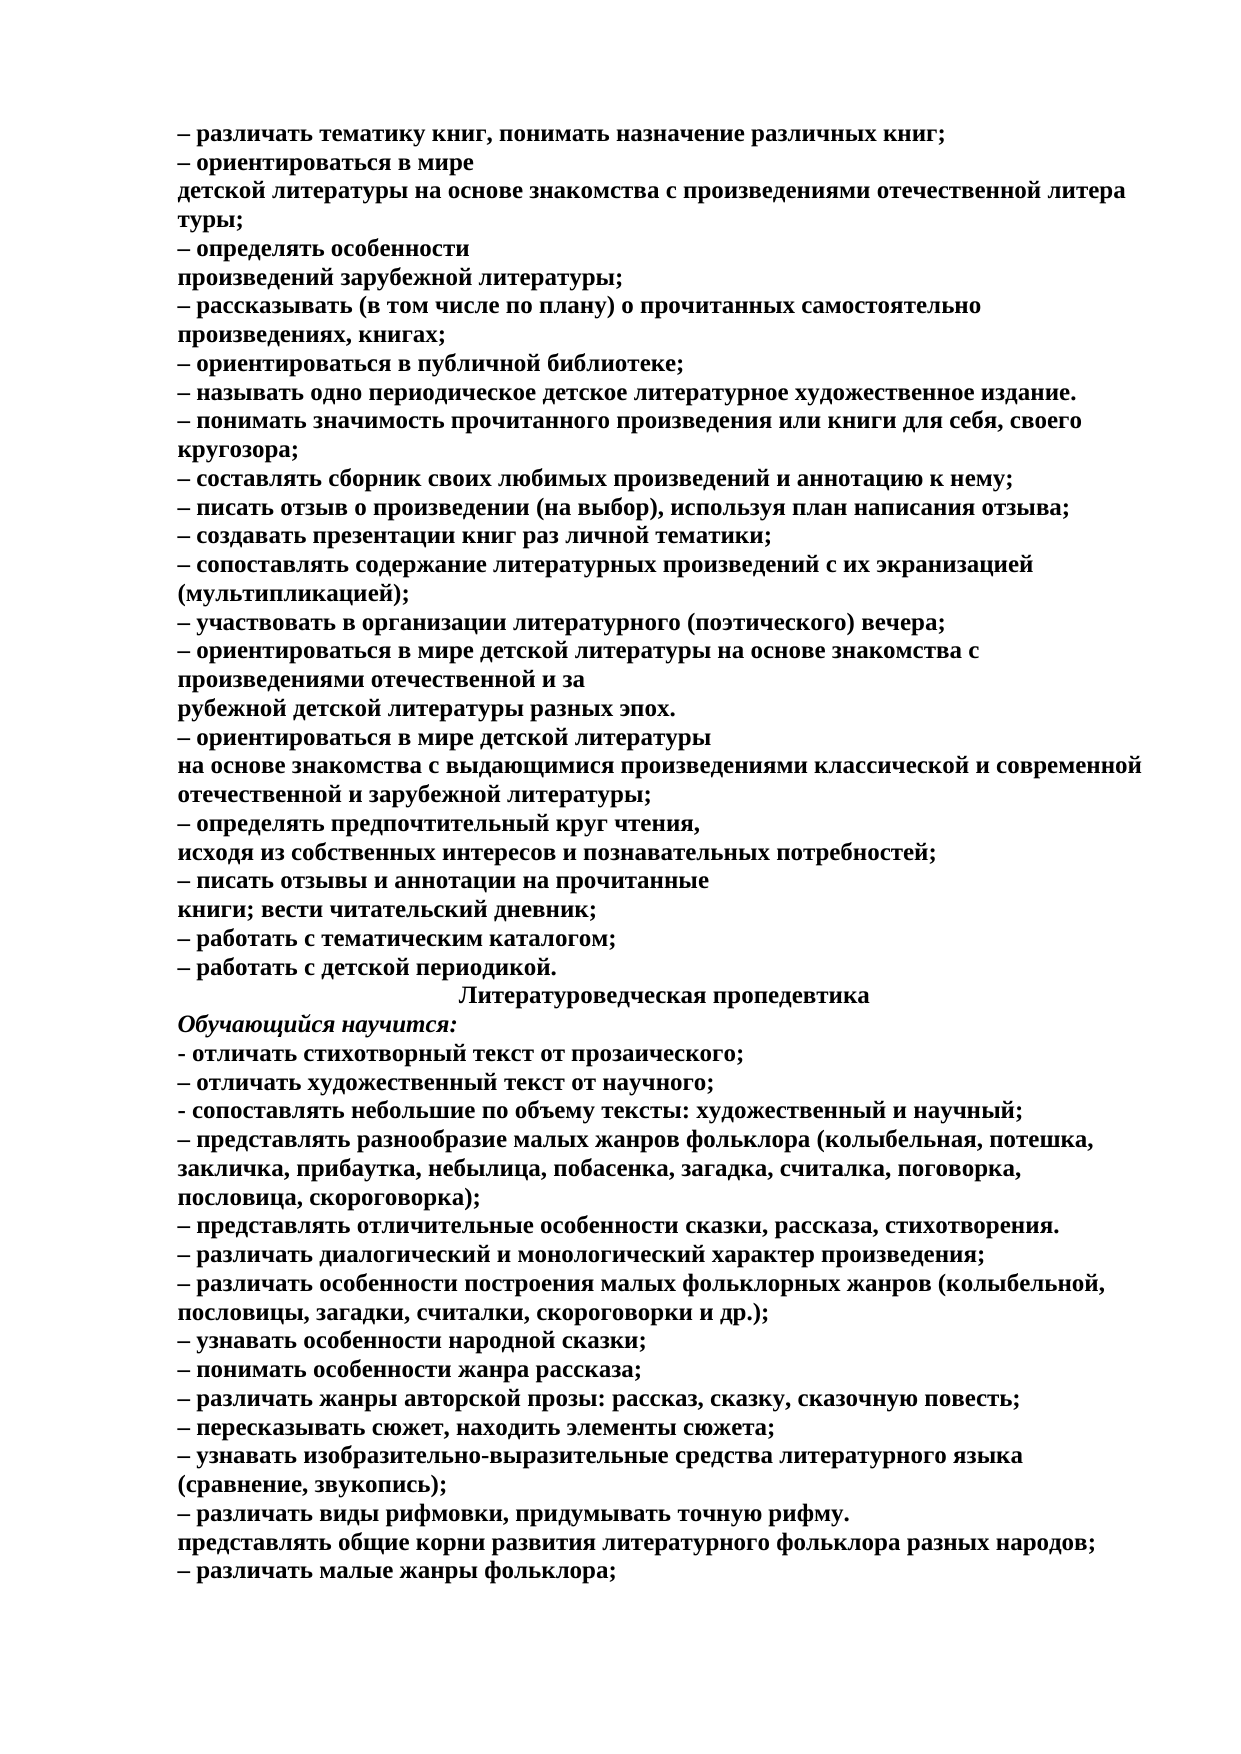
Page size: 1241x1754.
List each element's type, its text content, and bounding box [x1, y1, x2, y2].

text – участвовать в организации литературного (поэтического) вечера; [177, 607, 1152, 636]
text - отличать стихотворный текст от прозаического; [177, 1038, 1152, 1067]
text – составлять сборник своих любимых произведений и аннотацию к нему; [177, 463, 1152, 492]
text – ориентироваться в мире детской литературы [177, 722, 1152, 751]
text детской литературы на основе знакомства с произведениями отечественной литера [177, 176, 1152, 204]
text – рассказывать (в том числе по плану) о прочитанных самостоятельно произведениях, книгах; [177, 291, 1152, 348]
text книги; вести читательский дневник; [177, 894, 1152, 923]
text исходя из собственных интересов и познавательных потребностей; [177, 837, 1152, 866]
text – понимать значимость прочитанного произведения или книги для себя, своего кругозора; [177, 406, 1152, 463]
text – определять предпочтительный круг чтения, [177, 808, 1152, 837]
text – создавать презентации книг раз личной тематики; [177, 521, 1152, 549]
text – представлять разнообразие малых жанров фольклора (колыбельная, потешка, закличка, прибаутка, небылица, побасенка, загадка, считалка, поговорка, пословица, скороговорка); [177, 1124, 1152, 1211]
text – представлять отличительные особенности сказки, рассказа, стихотворения. [177, 1211, 1152, 1239]
text – узнавать изобразительно-выразительные средства литературного языка (сравнение, звукопись); [177, 1441, 1152, 1498]
text – пересказывать сюжет, находить элементы сюжета; [177, 1412, 1152, 1441]
text Обучающийся научится: [177, 1009, 1152, 1038]
text – работать с детской периодикой. [177, 952, 1152, 981]
text произведений зарубежной литературы; [177, 262, 1152, 291]
text – различать диалогический и монологический характер произведения; [177, 1239, 1152, 1268]
text – различать тематику книг, понимать назначение различных книг; [177, 118, 1152, 147]
text на основе знакомства с выдающимися произведениями классической и современной отечественной и зарубежной литературы; [177, 751, 1152, 808]
text представлять общие корни развития литературного фольклора разных народов; [177, 1527, 1152, 1556]
text – ориентироваться в публичной библиотеке; [177, 348, 1152, 377]
text Литературоведческая пропедевтика [177, 981, 1152, 1009]
text – узнавать особенности народной сказки; [177, 1326, 1152, 1354]
text – работать с тематическим каталогом; [177, 923, 1152, 952]
text – понимать особенности жанра рассказа; [177, 1354, 1152, 1383]
text туры; [177, 204, 1152, 233]
text – различать виды рифмовки, придумывать точную рифму. [177, 1498, 1152, 1527]
text – ориентироваться в мире [177, 147, 1152, 176]
text - сопоставлять небольшие по объему тексты: художественный и научный; [177, 1096, 1152, 1124]
text – различать жанры авторской прозы: рассказ, сказку, сказочную повесть; [177, 1383, 1152, 1412]
text – определять особенности [177, 233, 1152, 262]
text – называть одно периодическое детское литературное художественное издание. [177, 377, 1152, 406]
text – различать малые жанры фольклора; [177, 1556, 1152, 1584]
text – ориентироваться в мире детской литературы на основе знакомства с произведениями отечественной и за [177, 636, 1152, 693]
text – писать отзывы и аннотации на прочитанные [177, 866, 1152, 894]
text – писать отзыв о произведении (на выбор), используя план написания отзыва; [177, 492, 1152, 521]
text рубежной детской литературы разных эпох. [177, 693, 1152, 722]
text – отличать художественный текст от научного; [177, 1067, 1152, 1096]
text – сопоставлять содержание литературных произведений с их экранизацией (мультипликацией); [177, 549, 1152, 607]
text – различать особенности построения малых фольклорных жанров (колыбельной, пословицы, загадки, считалки, скороговорки и др.); [177, 1268, 1152, 1326]
